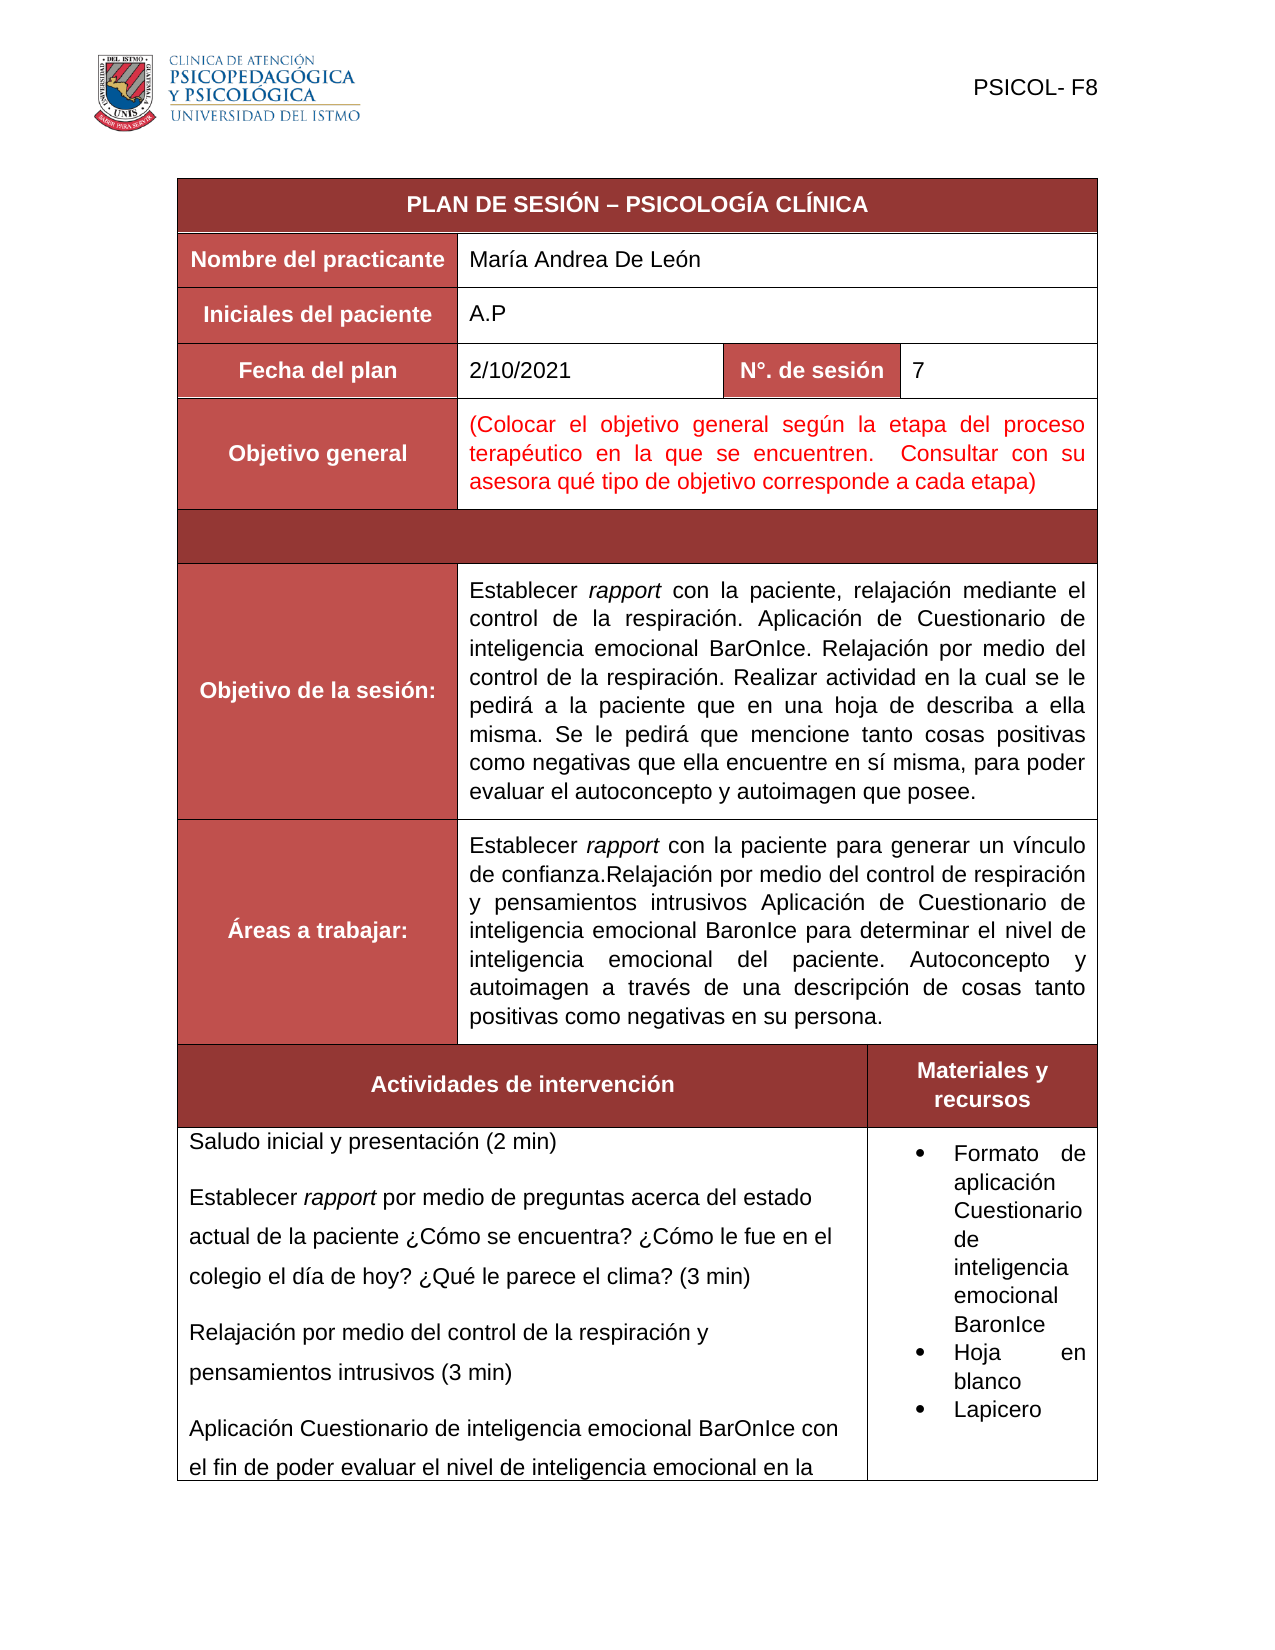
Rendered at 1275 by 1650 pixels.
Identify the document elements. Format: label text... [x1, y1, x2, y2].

table_cell N°. de sesión [724, 344, 900, 397]
table_cell Objetivo de la sesión: [178, 564, 457, 819]
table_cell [178, 1128, 867, 1480]
table_cell (Colocar el objetivo general según la etapa del proceso terapéutico en la que se encuentren. Consultar con su asesora qué tipo de objetivo corresponde a cada etapa) [458, 399, 1097, 509]
table_cell 7 [901, 344, 1097, 397]
table_cell Establecer rapport con la paciente para generar un vínculo de confianza.Relajación por medio del control de respiración y pensamientos intrusivos Aplicación de Cuestionario de inteligencia emocional BaronIce para determinar el nivel de inteligencia emocional del paciente. Autoconcepto y autoimagen a través de una descripción de cosas tanto positivas como negativas en su persona. [458, 820, 1097, 1044]
table_cell Nombre del practicante [178, 234, 457, 287]
table_cell María Andrea De León [458, 234, 1097, 287]
table_cell Objetivo general [178, 399, 457, 509]
table_cell Iniciales del paciente [178, 288, 457, 343]
table_cell [178, 510, 1097, 563]
table_cell Áreas a trabajar: [178, 820, 457, 1044]
table_cell 2/10/2021 [458, 344, 723, 397]
picture [42, 25, 422, 166]
table_cell Fecha del plan [178, 344, 457, 397]
table_cell Establecer rapport con la paciente, relajación mediante el control de la respiración. Aplicación de Cuestionario de inteligencia emocional BarOnIce. Relajación por medio del control de la respiración. Realizar actividad en la cual se le pedirá a la paciente que en una hoja de describa a ella misma. Se le pedirá que mencione tanto cosas positivas como negativas que ella encuentre en sí misma, para poder evaluar el autoconcepto y autoimagen que posee. [458, 564, 1097, 819]
table_header PLAN DE SESIÓN – PSICOLOGÍA CLÍNICA [178, 179, 1097, 232]
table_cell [868, 1128, 1097, 1480]
table_cell Actividades de intervención [178, 1045, 867, 1127]
table_cell A.P [458, 288, 1097, 343]
table_cell Materiales y recursos [868, 1045, 1097, 1127]
